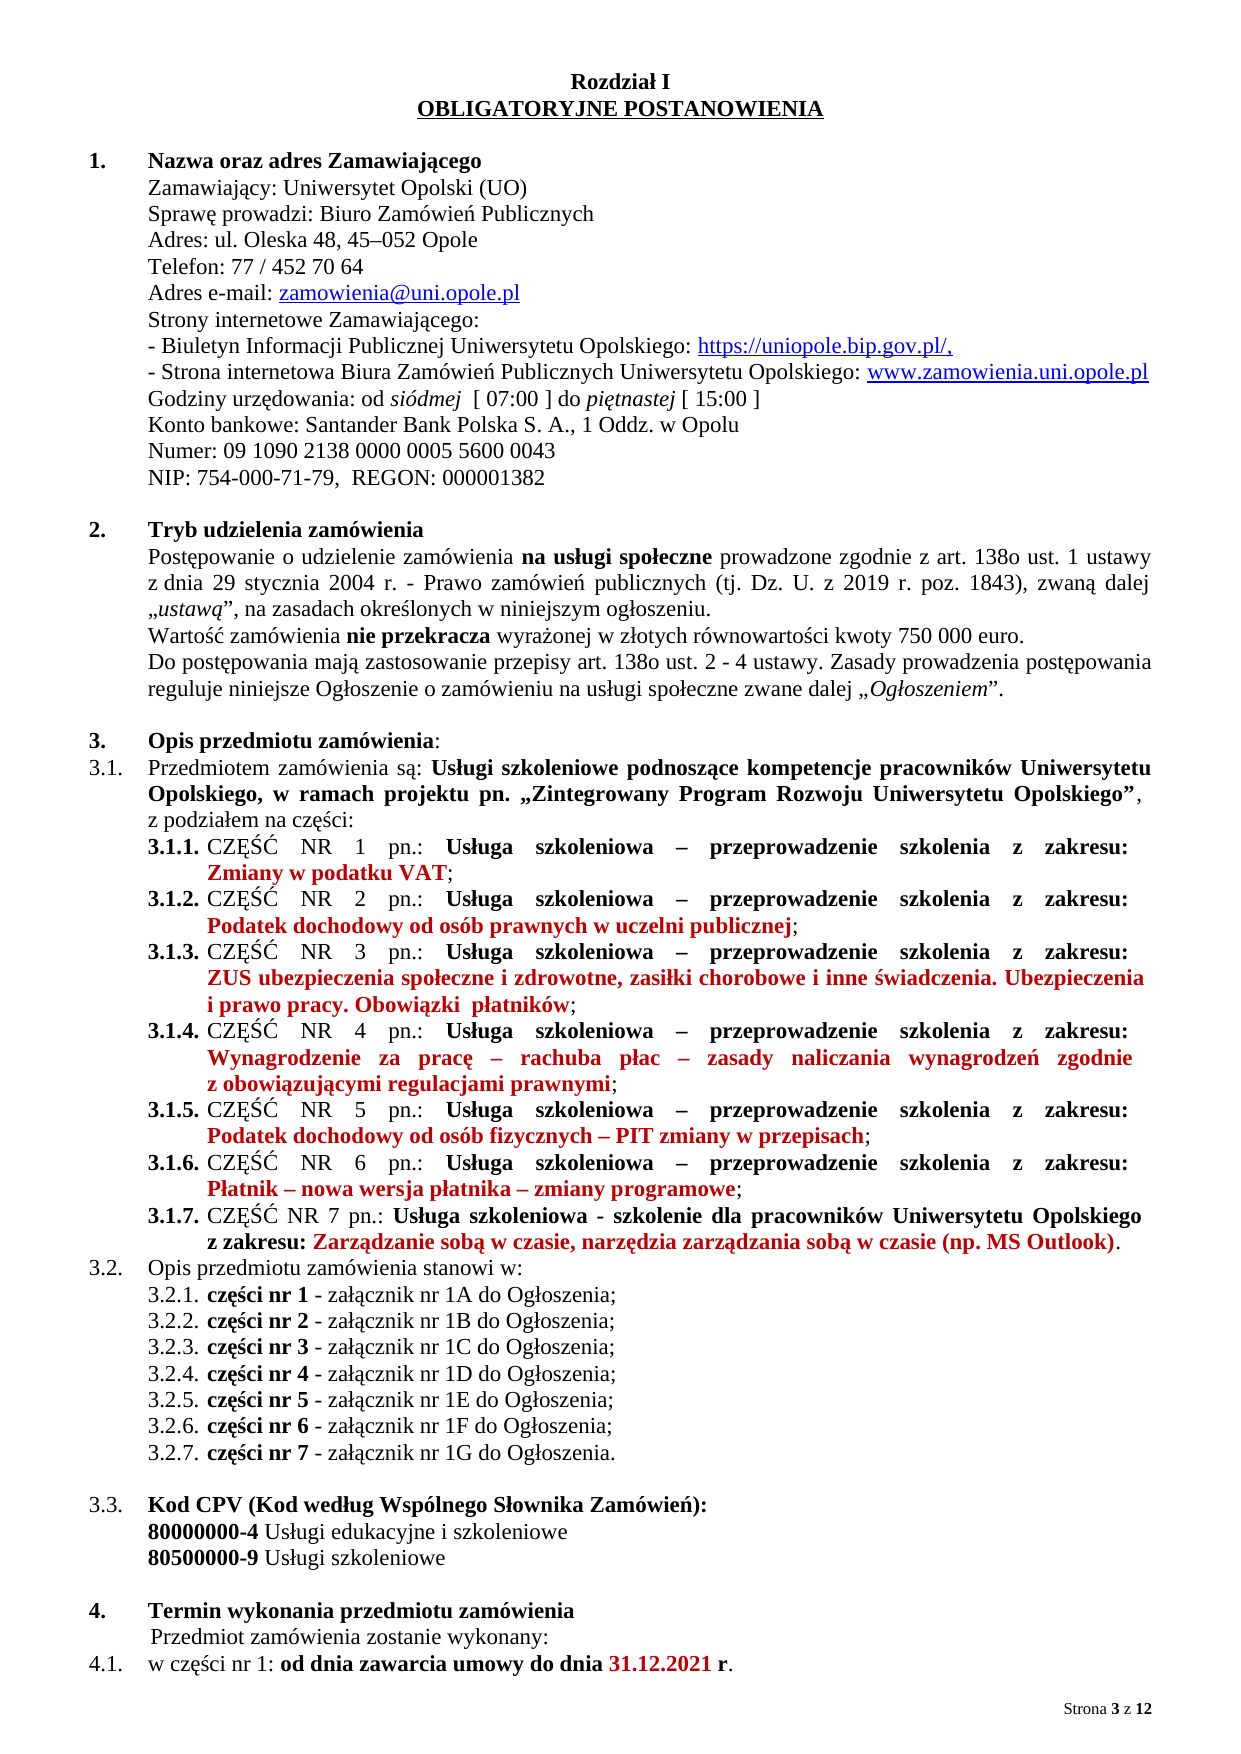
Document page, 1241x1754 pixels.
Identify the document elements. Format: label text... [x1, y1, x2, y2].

text Przedmiot zamówienia zostanie wykonany: [133, 1623, 1152, 1650]
list w części nr 1: od dnia zawarcia umowy do dnia 31.12.2021 r. [89, 1650, 1152, 1676]
list Tryb udzielenia zamówienia [89, 516, 1152, 543]
text Wartość zamówienia nie przekracza wyrażonej w złotych równowartości kwoty 750 000 euro. [148, 622, 1152, 648]
text Telefon: 77 / 452 70 64 [148, 253, 1152, 279]
text Zamawiający: Uniwersytet Opolski (UO) Sprawę prowadzi: Biuro Zamówień Publicznych Adres: ul. Oleska 48, 45–052 Opole [148, 174, 1152, 253]
list CZĘŚĆ NR 1 pn.: Usługa szkoleniowa – przeprowadzenie szkolenia z zakresu: Zmiany w podatku VAT; [148, 833, 1152, 885]
text Do postępowania mają zastosowanie przepisy art. 138o ust. 2 - 4 ustawy. Zasady prowadzenia postępowania reguluje niniejsze Ogłoszenie o zamówieniu na usługi społeczne zwane dalej „Ogłoszeniem”. [148, 648, 1152, 701]
list Opis przedmiotu zamówienia: [89, 727, 1152, 754]
list części nr 3 - załącznik nr 1C do Ogłoszenia; [148, 1333, 1148, 1360]
list Kod CPV (Kod według Wspólnego Słownika Zamówień): [89, 1492, 1152, 1518]
list części nr 6 - załącznik nr 1F do Ogłoszenia; [148, 1412, 1148, 1439]
text Adres e-mail: zamowienia@uni.opole.pl Strony internetowe Zamawiającego: [148, 279, 1152, 332]
list części nr 4 - załącznik nr 1D do Ogłoszenia; [148, 1360, 1148, 1386]
list CZĘŚĆ NR 2 pn.: Usługa szkoleniowa – przeprowadzenie szkolenia z zakresu: Podatek dochodowy od osób prawnych w uczelni publicznej; [148, 885, 1152, 938]
list części nr 7 - załącznik nr 1G do Ogłoszenia. [148, 1439, 1148, 1465]
list CZĘŚĆ NR 4 pn.: Usługa szkoleniowa – przeprowadzenie szkolenia z zakresu: Wynagrodzenie za pracę – rachuba płac – zasady naliczania wynagrodzeń zgodnie z obowiązującymi regulacjami prawnymi; [148, 1017, 1152, 1096]
text OBLIGATORYJNE POSTANOWIENIA [89, 95, 1152, 121]
list części nr 1 - załącznik nr 1A do Ogłoszenia; [148, 1281, 1148, 1307]
list CZĘŚĆ NR 6 pn.: Usługa szkoleniowa – przeprowadzenie szkolenia z zakresu: Płatnik – nowa wersja płatnika – zmiany programowe; [148, 1149, 1152, 1202]
list Nazwa oraz adres Zamawiającego [89, 147, 1152, 174]
text Opole, 24.11.2020 r. Rozdział I [89, 68, 1152, 95]
text Postępowanie o udzielenie zamówienia na usługi społeczne prowadzone zgodnie z art. 138o ust. 1 ustawy z dnia 29 stycznia 2004 r. - Prawo zamówień publicznych (tj. Dz. U. z 2019 r. poz. 1843), zwaną dalej „ustawą”, na zasadach określonych w niniejszym ogłoszeniu. [148, 543, 1152, 622]
text - Biuletyn Informacji Publicznej Uniwersytetu Opolskiego: https://uniopole.bip.gov.pl/, [148, 332, 1152, 358]
list części nr 2 - załącznik nr 1B do Ogłoszenia; [148, 1307, 1148, 1333]
list CZĘŚĆ NR 7 pn.: Usługa szkoleniowa - szkolenie dla pracowników Uniwersytetu Opolskiego z zakresu: Zarządzanie sobą w czasie, narzędzia zarządzania sobą w czasie (np. MS Outlook). [148, 1202, 1152, 1254]
list CZĘŚĆ NR 5 pn.: Usługa szkoleniowa – przeprowadzenie szkolenia z zakresu: Podatek dochodowy od osób fizycznych – PIT zmiany w przepisach; [148, 1096, 1152, 1149]
list Przedmiotem zamówienia są: Usługi szkoleniowe podnoszące kompetencje pracowników Uniwersytetu Opolskiego, w ramach projektu pn. „Zintegrowany Program Rozwoju Uniwersytetu Opolskiego”, z podziałem na części: [89, 754, 1152, 833]
list CZĘŚĆ NR 3 pn.: Usługa szkoleniowa – przeprowadzenie szkolenia z zakresu: ZUS ubezpieczenia społeczne i zdrowotne, zasiłki chorobowe i inne świadczenia. Ubezpieczenia i prawo pracy. Obowiązki płatników; [148, 938, 1152, 1017]
list Opis przedmiotu zamówienia stanowi w: [89, 1254, 1152, 1281]
list 80500000-9 Usługi szkoleniowe [148, 1544, 1152, 1571]
list części nr 5 - załącznik nr 1E do Ogłoszenia; [148, 1386, 1148, 1412]
list Termin wykonania przedmiotu zamówienia [89, 1597, 1152, 1623]
text - Strona internetowa Biura Zamówień Publicznych Uniwersytetu Opolskiego: www.zamowienia.uni.opole.pl Godziny urzędowania: od siódmej [ 07:00 ] do piętnastej [ 15:00 ] Konto bankowe: Santander Bank Polska S. A., 1 Oddz. w Opolu Numer: 09 1090 2138 0000 0005 5600 0043 NIP: 754-000-71-79, REGON: 000001382 [148, 358, 1152, 490]
list 80000000-4 Usługi edukacyjne i szkoleniowe [148, 1518, 1152, 1544]
